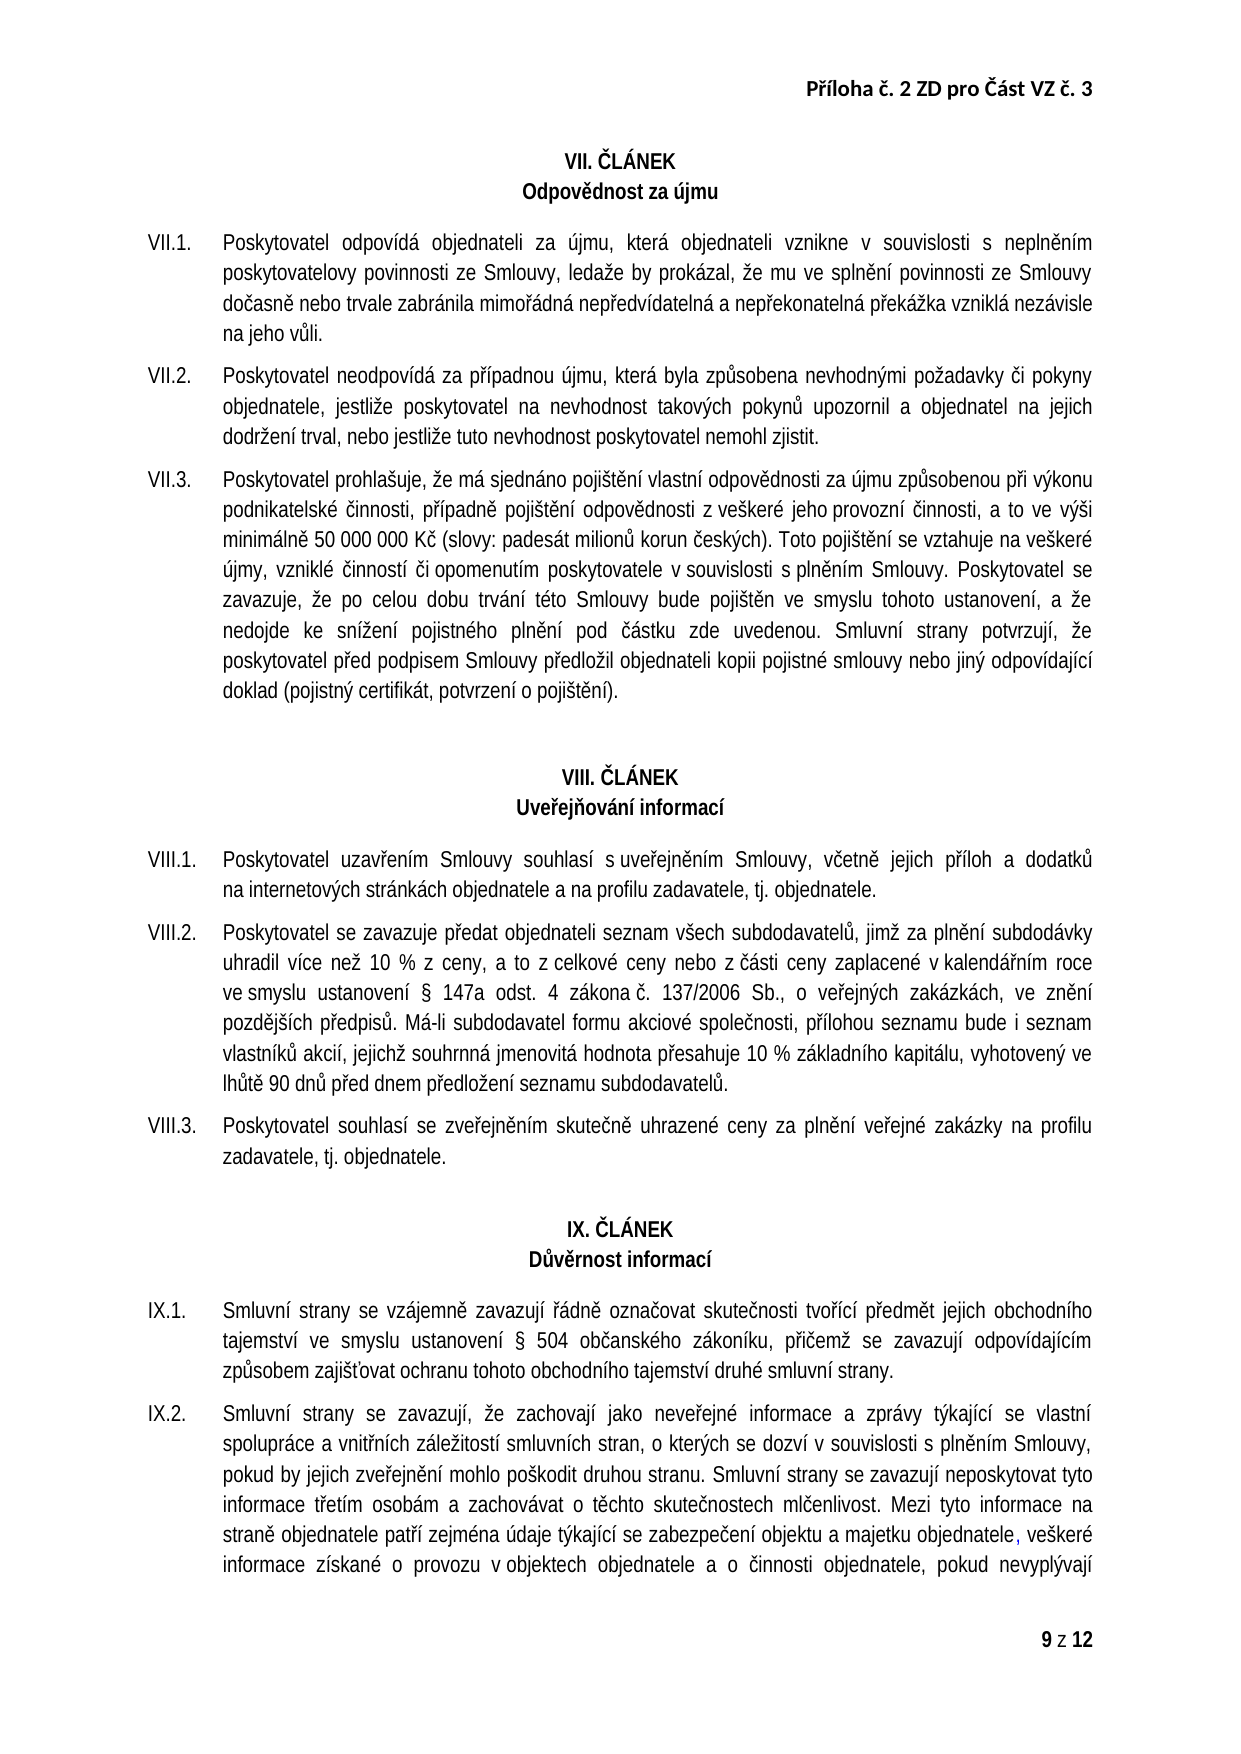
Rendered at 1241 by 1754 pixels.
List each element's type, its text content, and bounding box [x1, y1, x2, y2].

list Poskytovatel neodpovídá za případnou újmu, která byla způsobena nevhodnými požadavky či pokyny objednatele, jestliže poskytovatel na nevhodnost takových pokynů upozornil a objednatel na jejich dodržení trval, nebo jestliže tuto nevhodnost poskytovatel nemohl zjistit. [148, 362, 1093, 449]
subtitle ČLÁNEK [148, 764, 1093, 791]
list Poskytovatel se zavazuje předat objednateli seznam všech subdodavatelů, jimž za plnění subdodávky uhradil více než 10 % z ceny, a to z celkové ceny nebo z části ceny zaplacené v kalendářním roce ve smyslu ustanovení § 147a odst. 4 zákona č. 137/2006 Sb., o veřejných zakázkách, ve znění pozdějších předpisů. Má-li subdodavatel formu akciové společnosti, přílohou seznamu bude i seznam vlastníků akcií, jejichž souhrnná jmenovitá hodnota přesahuje 10 % základního kapitálu, vyhotovený ve lhůtě 90 dnů před dnem předložení seznamu subdodavatelů. [148, 919, 1093, 1096]
subtitle ČLÁNEK [148, 1216, 1093, 1242]
list Poskytovatel uzavřením Smlouvy souhlasí s uveřejněním Smlouvy, včetně jejich příloh a dodatků na internetových stránkách objednatele a na profilu zadavatele, tj. objednatele. [148, 846, 1093, 902]
list Poskytovatel souhlasí se zveřejněním skutečně uhrazené ceny za plnění veřejné zakázky na profilu zadavatele, tj. objednatele. [148, 1112, 1093, 1169]
text Odpovědnost za újmu [148, 178, 1093, 204]
text Uveřejňování informací [148, 794, 1093, 821]
text Důvěrnost informací [148, 1246, 1093, 1272]
list Poskytovatel prohlašuje, že má sjednáno pojištění vlastní odpovědnosti za újmu způsobenou při výkonu podnikatelské činnosti, případně pojištění odpovědnosti z veškeré jeho provozní činnosti, a to ve výši minimálně 50 000 000 Kč (slovy: padesát milionů korun českých). Toto pojištění se vztahuje na veškeré újmy, vzniklé činností či opomenutím poskytovatele v souvislosti s plněním Smlouvy. Poskytovatel se zavazuje, že po celou dobu trvání této Smlouvy bude pojištěn ve smyslu tohoto ustanovení, a že nedojde ke snížení pojistného plnění pod částku zde uvedenou. Smluvní strany potvrzují, že poskytovatel před podpisem Smlouvy předložil objednateli kopii pojistné smlouvy nebo jiný odpovídající doklad (pojistný certifikát, potvrzení o pojištění). [148, 466, 1093, 703]
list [148, 1400, 1093, 1578]
list Smluvní strany se vzájemně zavazují řádně označovat skutečnosti tvořící předmět jejich obchodního tajemství ve smyslu ustanovení § 504 občanského zákoníku, přičemž se zavazují odpovídajícím způsobem zajišťovat ochranu tohoto obchodního tajemství druhé smluvní strany. [148, 1297, 1093, 1384]
list Poskytovatel odpovídá objednateli za újmu, která objednateli vznikne v souvislosti s neplněním poskytovatelovy povinnosti ze Smlouvy, ledaže by prokázal, že mu ve splnění povinnosti ze Smlouvy dočasně nebo trvale zabránila mimořádná nepředvídatelná a nepřekonatelná překážka vzniklá nezávisle na jeho vůli. [148, 229, 1093, 346]
subtitle ČLÁNEK [148, 148, 1093, 174]
